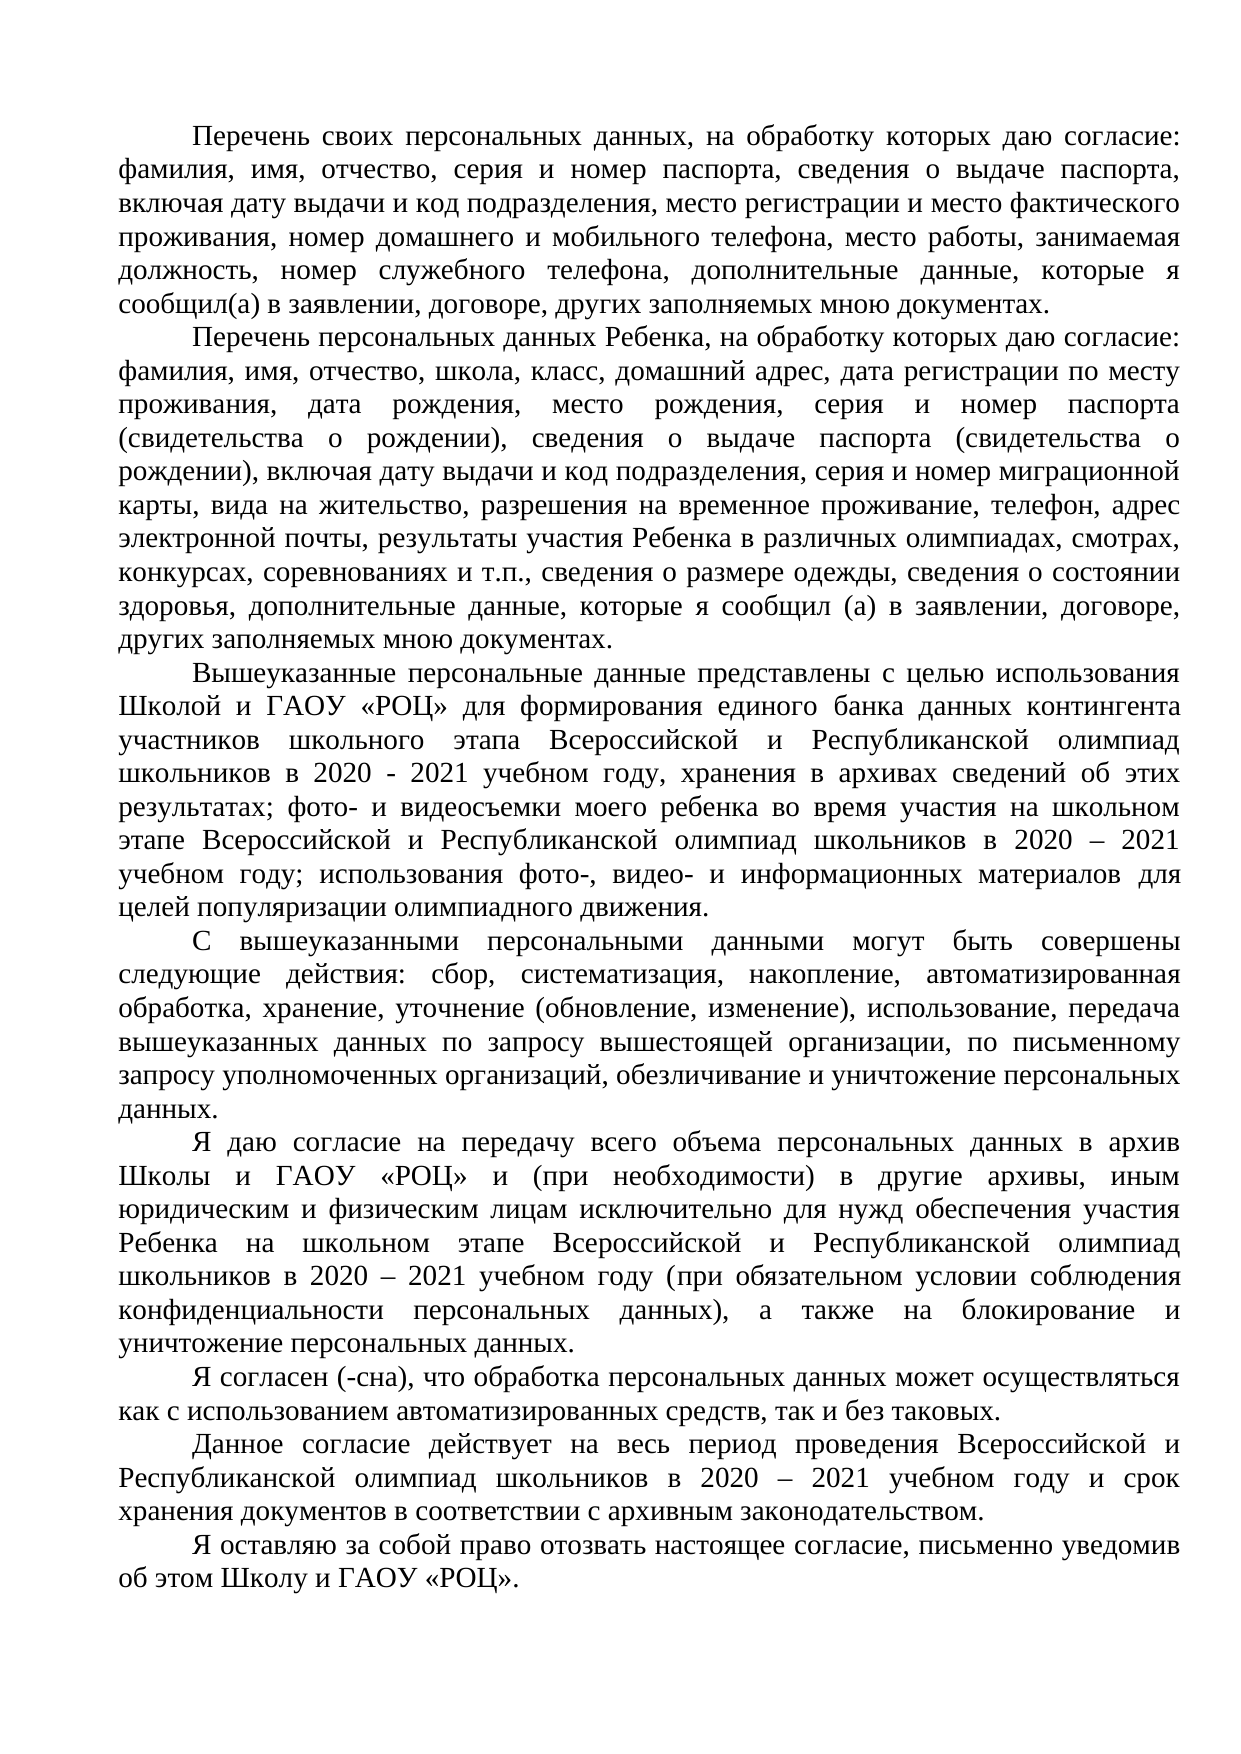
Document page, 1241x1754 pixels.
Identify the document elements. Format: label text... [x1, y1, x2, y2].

text Перечень своих персональных данных, на обработку которых даю согласие: фамилия, имя, отчество, серия и номер паспорта, сведения о выдаче паспорта, включая дату выдачи и код подразделения, место регистрации и место фактического проживания, номер домашнего и мобильного телефона, место работы, занимаемая должность, номер служебного телефона, дополнительные данные, которые я сообщил(а) в заявлении, договоре, других заполняемых мною документах. [118, 118, 1181, 319]
text Вышеуказанные персональные данные представлены с целью использования Школой и ГАОУ «РОЦ» для формирования единого банка данных контингента участников школьного этапа Всероссийской и Республиканской олимпиад школьников в 2020 - 2021 учебном году, хранения в архивах сведений об этих результатах; фото- и видеосъемки моего ребенка во время участия на школьном этапе Всероссийской и Республиканской олимпиад школьников в 2020 – 2021 учебном году; использования фото-, видео- и информационных материалов для целей популяризации олимпиадного движения. [118, 655, 1181, 923]
text Перечень персональных данных Ребенка, на обработку которых даю согласие: фамилия, имя, отчество, школа, класс, домашний адрес, дата регистрации по месту проживания, дата рождения, место рождения, серия и номер паспорта (свидетельства о рождении), сведения о выдаче паспорта (свидетельства о рождении), включая дату выдачи и код подразделения, серия и номер миграционной карты, вида на жительство, разрешения на временное проживание, телефон, адрес электронной почты, результаты участия Ребенка в различных олимпиадах, смотрах, конкурсах, соревнованиях и т.п., сведения о размере одежды, сведения о состоянии здоровья, дополнительные данные, которые я сообщил (а) в заявлении, договоре, других заполняемых мною документах. [118, 319, 1181, 655]
text Я согласен (-сна), что обработка персональных данных может осуществляться как с использованием автоматизированных средств, так и без таковых. [118, 1359, 1181, 1426]
text Данное согласие действует на весь период проведения Всероссийской и Республиканской олимпиад школьников в 2020 – 2021 учебном году и срок хранения документов в соответствии с архивным законодательством. [118, 1426, 1181, 1527]
text Я даю согласие на передачу всего объема персональных данных в архив Школы и ГАОУ «РОЦ» и (при необходимости) в другие архивы, иным юридическим и физическим лицам исключительно для нужд обеспечения участия Ребенка на школьном этапе Всероссийской и Республиканской олимпиад школьников в 2020 – 2021 учебном году (при обязательном условии соблюдения конфиденциальности персональных данных), а также на блокирование и уничтожение персональных данных. [118, 1124, 1181, 1359]
text Я оставляю за собой право отозвать настоящее согласие, письменно уведомив об этом Школу и ГАОУ «РОЦ». [118, 1527, 1181, 1594]
text С вышеуказанными персональными данными могут быть совершены следующие действия: сбор, систематизация, накопление, автоматизированная обработка, хранение, уточнение (обновление, изменение), использование, передача вышеуказанных данных по запросу вышестоящей организации, по письменному запросу уполномоченных организаций, обезличивание и уничтожение персональных данных. [118, 923, 1181, 1124]
